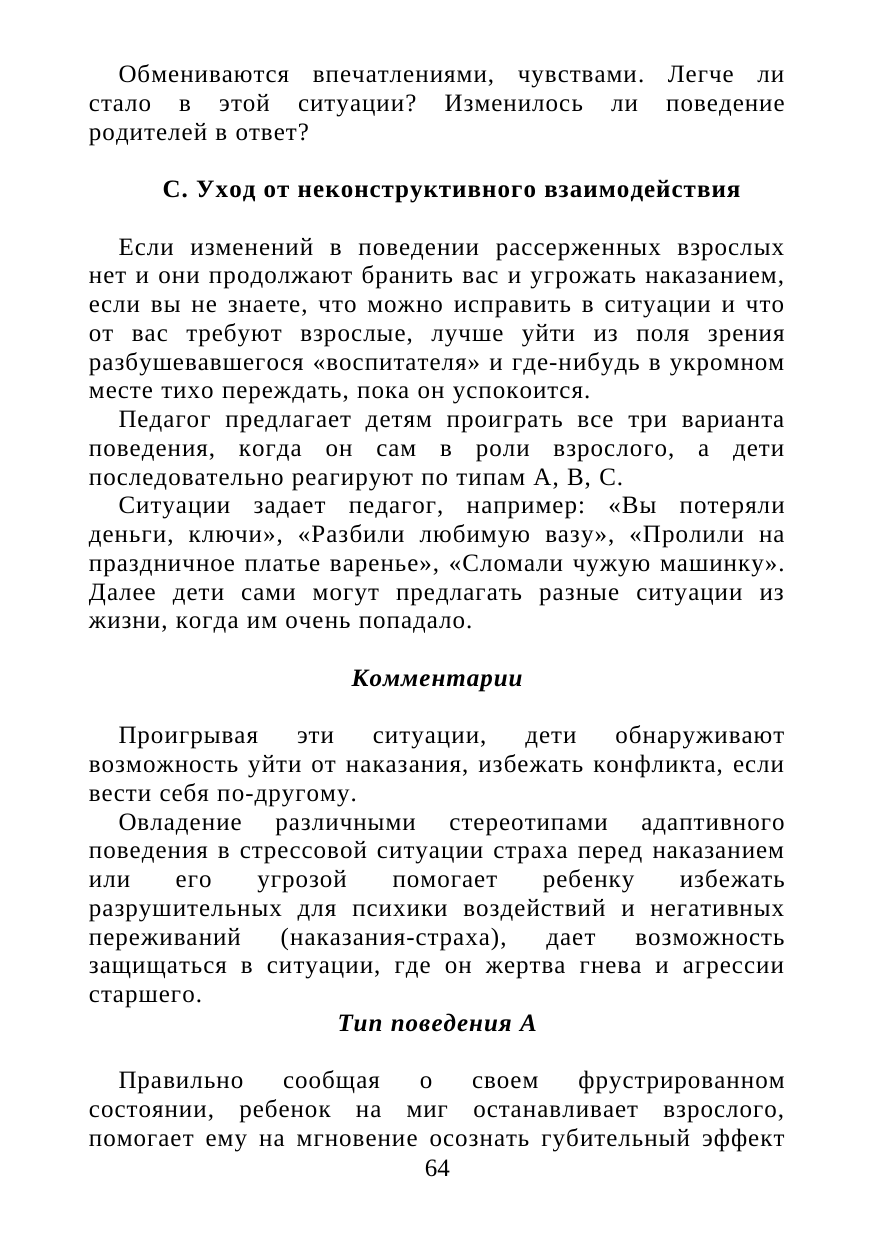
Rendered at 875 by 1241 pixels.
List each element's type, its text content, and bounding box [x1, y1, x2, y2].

text Проигрывая эти ситуации, дети обнаруживают возможность уйти от наказания, избежать конфликта, если вести себя по-другому. [89, 720, 785, 807]
text Обмениваются впечатлениями, чувствами. Легче ли стало в этой ситуации? Изменилось ли поведение родителей в ответ? [89, 59, 785, 145]
text Комментарии [89, 663, 785, 692]
text Если изменений в поведении рассерженных взрослых нет и они продолжают бранить вас и угрожать наказанием, если вы не знаете, что можно исправить в ситуации и что от вас требуют взрослые, лучше уйти из поля зрения разбушевавшегося «воспитателя» и где-нибудь в укромном месте тихо переждать, пока он успокоится. [89, 232, 785, 404]
text Овладение различными стереотипами адаптивного поведения в стрессовой ситуации страха перед наказанием или его угрозой помогает ребенку избежать разрушительных для психики воздействий и негативных переживаний (наказания-страха), дает возможность защищаться в ситуации, где он жертва гнева и агрессии старшего. [89, 807, 785, 1008]
text С. Уход от неконструктивного взаимодействия [89, 174, 785, 203]
text Ситуации задает педагог, например: «Вы потеряли деньги, ключи», «Разбили любимую вазу», «Пролили на праздничное платье варенье», «Сломали чужую машинку». Далее дети сами могут предлагать разные ситуации из жизни, когда им очень попадало. [89, 490, 785, 634]
text Тип поведения А [89, 1008, 785, 1037]
text Педагог предлагает детям проиграть все три варианта поведения, когда он сам в роли взрослого, а дети последовательно реагируют по типам А, В, С. [89, 404, 785, 490]
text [89, 1065, 785, 1152]
